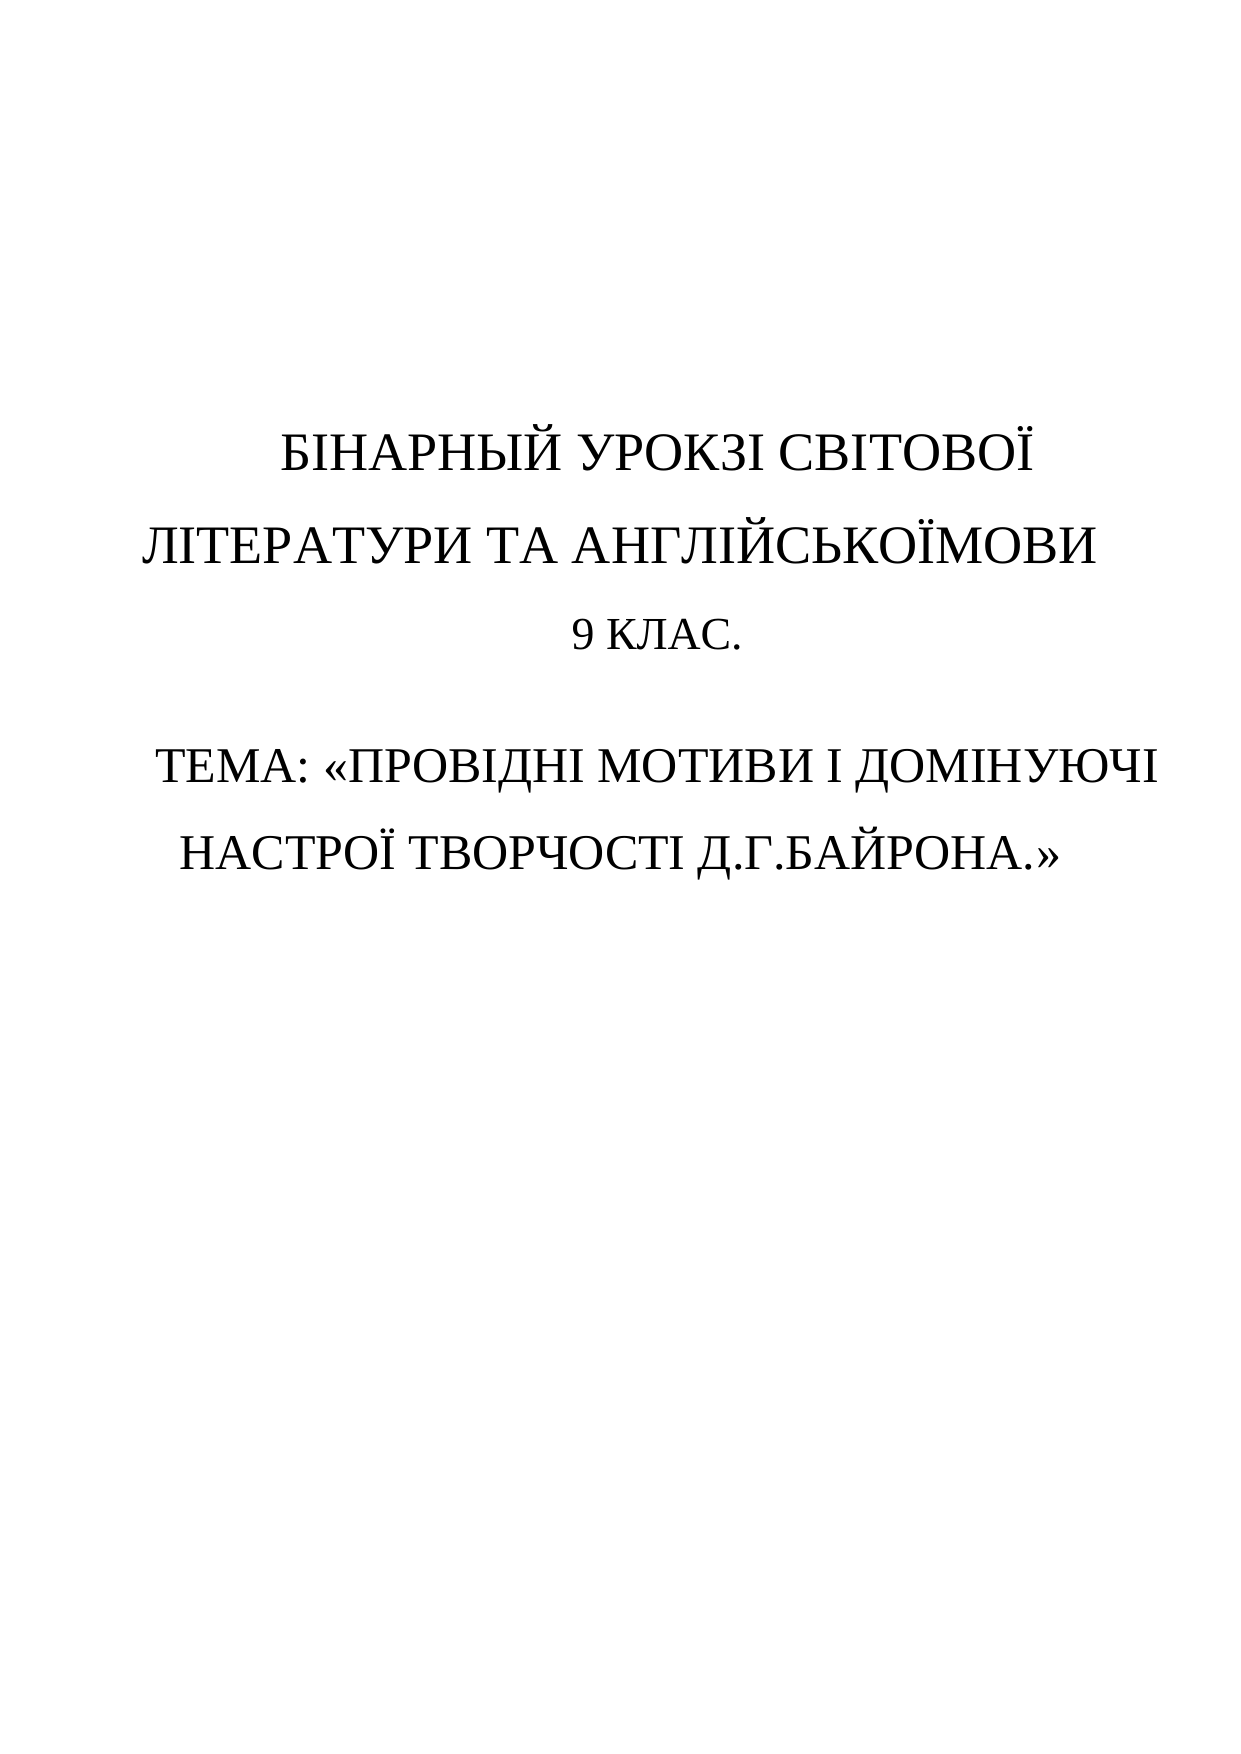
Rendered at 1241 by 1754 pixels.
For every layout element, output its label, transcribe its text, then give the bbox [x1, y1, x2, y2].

text 9 КЛАС. [75, 607, 1165, 659]
text БІНАРНЫЙ УРОКЗІ СВІТОВОЇ ЛІТЕРАТУРИ ТА АНГЛІЙСЬКОЇМОВИ [75, 420, 1165, 576]
text ТЕМА: «ПРОВІДНІ МОТИВИ І ДОМІНУЮЧІ НАСТРОЇ ТВОРЧОСТІ Д.Г.БАЙРОНА.» [75, 736, 1165, 880]
